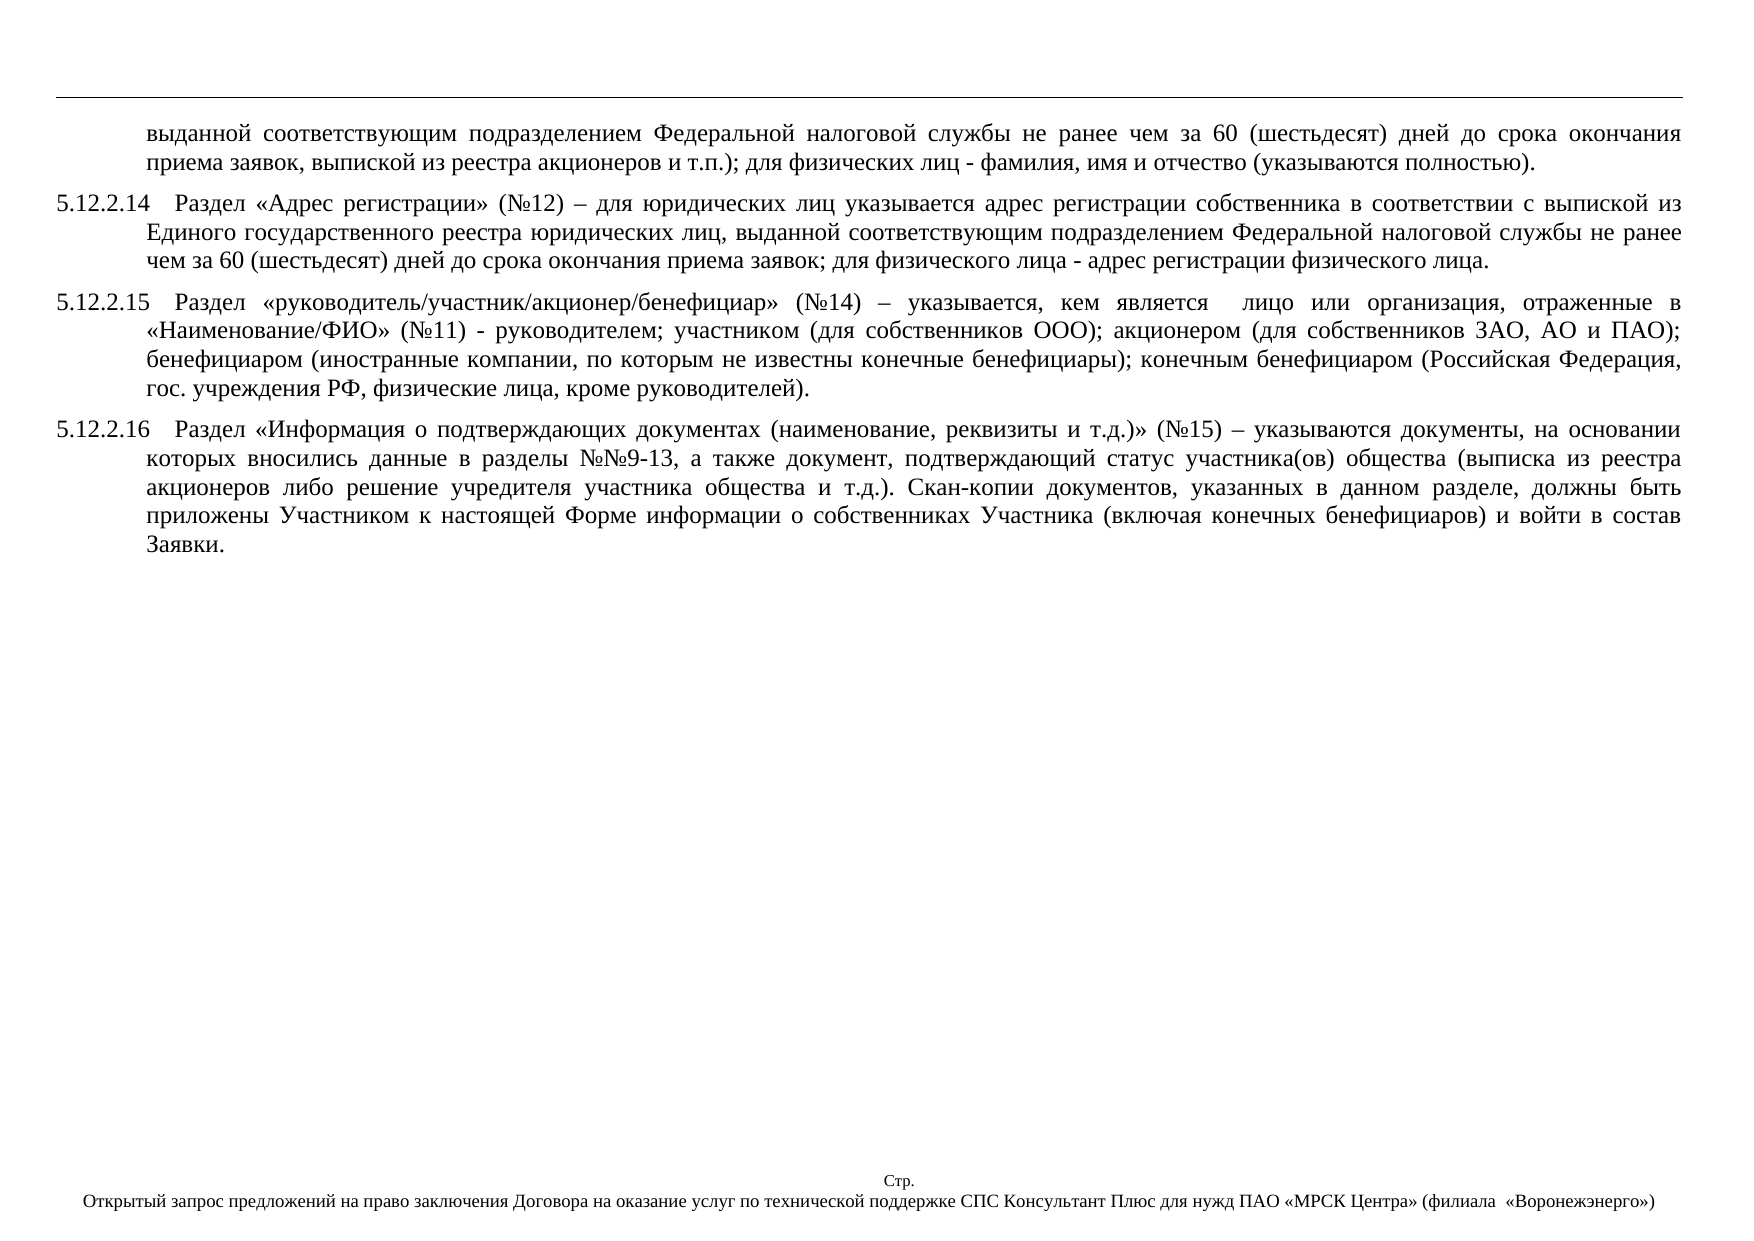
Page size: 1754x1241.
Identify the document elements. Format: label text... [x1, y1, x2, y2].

list Раздел «руководитель/участник/акционер/бенефициар» (№14) – указывается, кем является лицо или организация, отраженные в «Наименование/ФИО» (№11) - руководителем; участником (для собственников ООО); акционером (для собственников ЗАО, АО и ПАО); бенефициаром (иностранные компании, по которым не известны конечные бенефициары); конечным бенефициаром (Российская Федерация, гос. учреждения РФ, физические лица, кроме руководителей). [56, 287, 1683, 402]
list Раздел «Информация о подтверждающих документах (наименование, реквизиты и т.д.)» (№15) – указываются документы, на основании которых вносились данные в разделы №№9-13, а также документ, подтверждающий статус участника(ов) общества (выписка из реестра акционеров либо решение учредителя участника общества и т.д.). Скан-копии документов, указанных в данном разделе, должны быть приложены Участником к настоящей Форме информации о собственниках Участника (включая конечных бенефициаров) и войти в состав Заявки. [56, 414, 1683, 558]
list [56, 118, 1683, 176]
list Раздел «Адрес регистрации» (№12) – для юридических лиц указывается адрес регистрации собственника в соответствии с выпиской из Единого государственного реестра юридических лиц, выданной соответствующим подразделением Федеральной налоговой службы не ранее чем за 60 (шестьдесят) дней до срока окончания приема заявок; для физического лица - адрес регистрации физического лица. [56, 188, 1683, 274]
